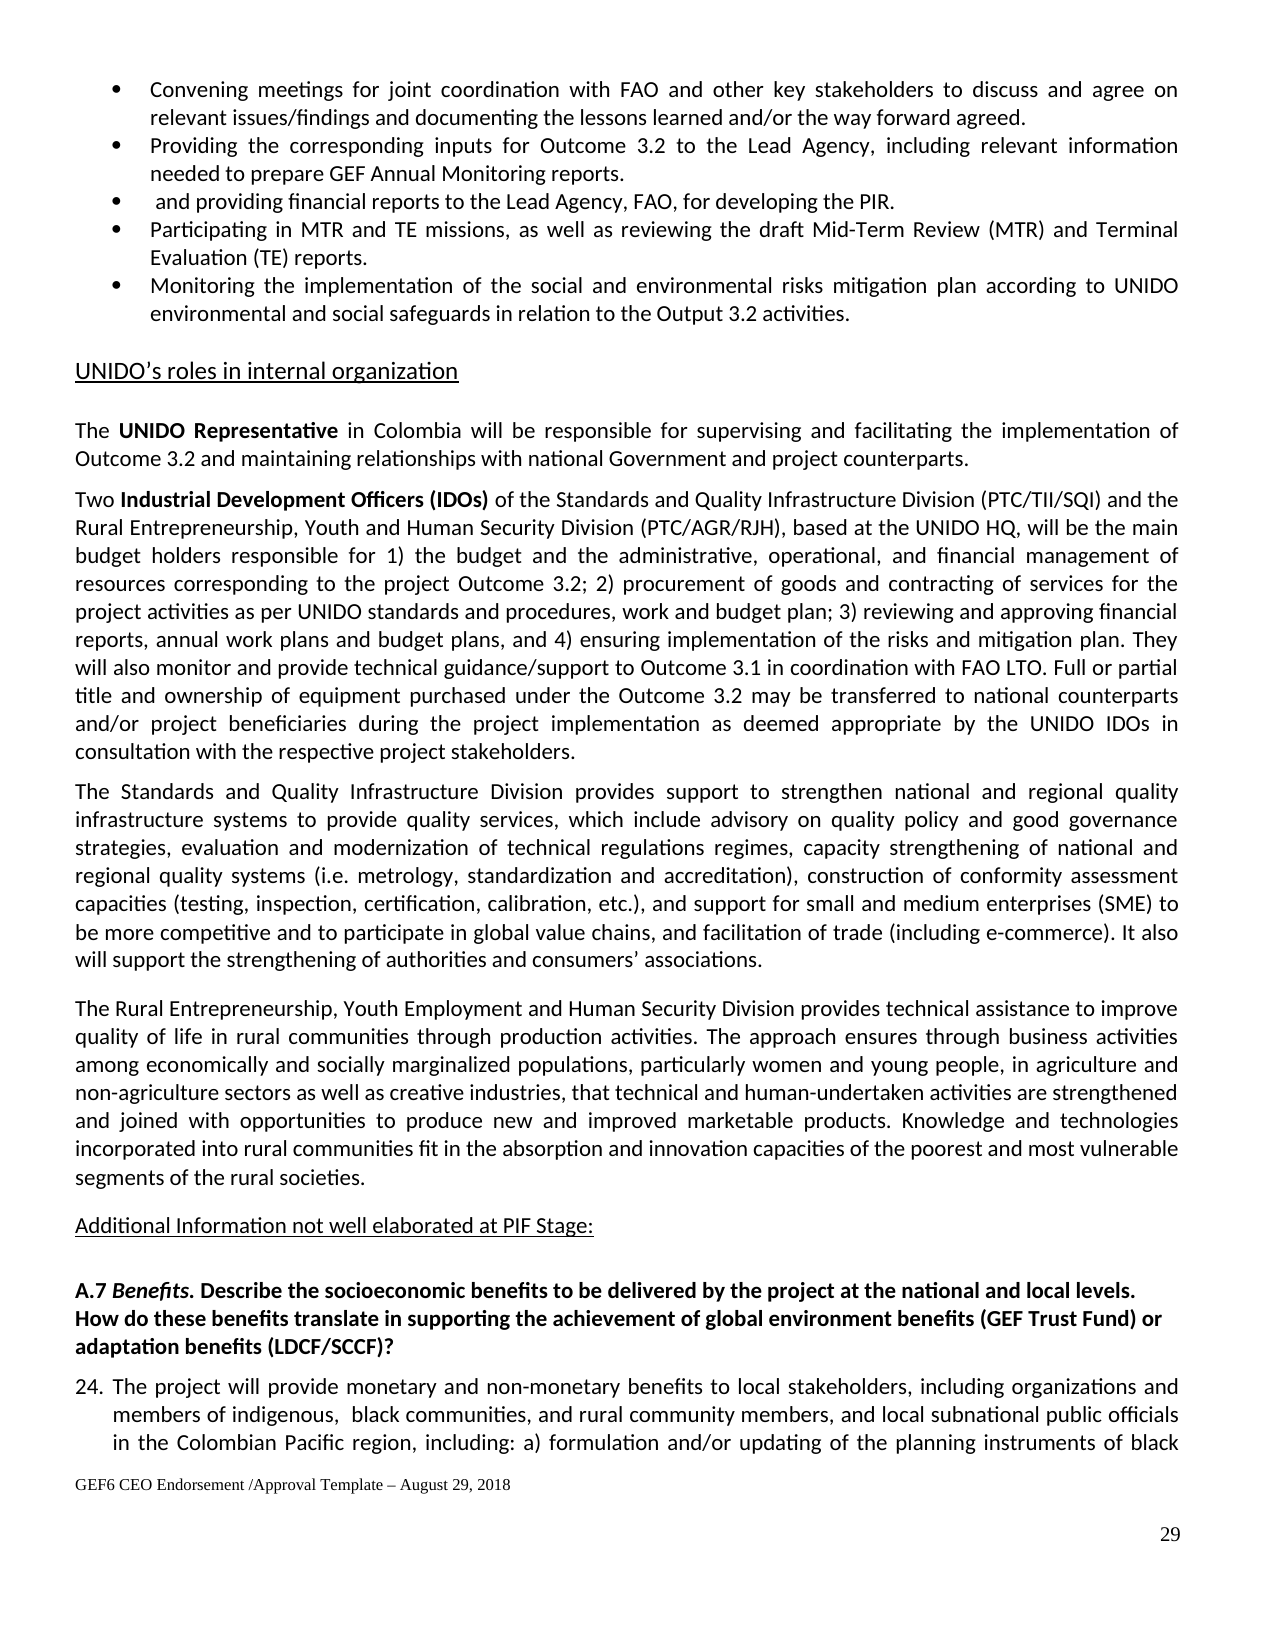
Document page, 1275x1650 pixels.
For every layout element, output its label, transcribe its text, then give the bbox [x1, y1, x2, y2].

list and providing financial reports to the Lead Agency, FAO, for developing the PIR. [112, 187, 1181, 215]
text The Rural Entrepreneurship, Youth Employment and Human Security Division provides technical assistance to improve quality of life in rural communities through production activities. The approach ensures through business activities among economically and socially marginalized populations, particularly women and young people, in agriculture and non-agriculture sectors as well as creative industries, that technical and human-undertaken activities are strengthened and joined with opportunities to produce new and improved marketable products. Knowledge and technologies incorporated into rural communities fit in the absorption and innovation capacities of the poorest and most vulnerable segments of the rural societies. [75, 994, 1181, 1191]
list Convening meetings for joint coordination with FAO and other key stakeholders to discuss and agree on relevant issues/findings and documenting the lessons learned and/or the way forward agreed. [112, 75, 1181, 131]
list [75, 1372, 1181, 1456]
list Participating in MTR and TE missions, as well as reviewing the draft Mid-Term Review (MTR) and Terminal Evaluation (TE) reports. [112, 215, 1181, 271]
text Additional Information not well elaborated at PIF Stage: [75, 1211, 1181, 1239]
list Providing the corresponding inputs for Outcome 3.2 to the Lead Agency, including relevant information needed to prepare GEF Annual Monitoring reports. [112, 131, 1181, 187]
text A.7 Benefits. Describe the socioeconomic benefits to be delivered by the project at the national and local levels. How do these benefits translate in supporting the achievement of global environment benefits (GEF Trust Fund) or adaptation benefits (LDCF/SCCF)? [75, 1276, 1181, 1360]
text The UNIDO Representative in Colombia will be responsible for supervising and facilitating the implementation of Outcome 3.2 and maintaining relationships with national Government and project counterparts. [75, 416, 1181, 472]
list Monitoring the implementation of the social and environmental risks mitigation plan according to UNIDO environmental and social safeguards in relation to the Output 3.2 activities. [112, 271, 1181, 327]
text The Standards and Quality Infrastructure Division provides support to strengthen national and regional quality infrastructure systems to provide quality services, which include advisory on quality policy and good governance strategies, evaluation and modernization of technical regulations regimes, capacity strengthening of national and regional quality systems (i.e. metrology, standardization and accreditation), construction of conformity assessment capacities (testing, inspection, certification, calibration, etc.), and support for small and medium enterprises (SME) to be more competitive and to participate in global value chains, and facilitation of trade (including e-commerce). It also will support the strengthening of authorities and consumers’ associations. [75, 777, 1181, 974]
text Two Industrial Development Officers (IDOs) of the Standards and Quality Infrastructure Division (PTC/TII/SQI) and the Rural Entrepreneurship, Youth and Human Security Division (PTC/AGR/RJH), based at the UNIDO HQ, will be the main budget holders responsible for 1) the budget and the administrative, operational, and financial management of resources corresponding to the project Outcome 3.2; 2) procurement of goods and contracting of services for the project activities as per UNIDO standards and procedures, work and budget plan; 3) reviewing and approving financial reports, annual work plans and budget plans, and 4) ensuring implementation of the risks and mitigation plan. They will also monitor and provide technical guidance/support to Outcome 3.1 in coordination with FAO LTO. Full or partial title and ownership of equipment purchased under the Outcome 3.2 may be transferred to national counterparts and/or project beneficiaries during the project implementation as deemed appropriate by the UNIDO IDOs in consultation with the respective project stakeholders. [75, 485, 1181, 765]
list UNIDO’s roles in internal organization [75, 355, 1181, 386]
